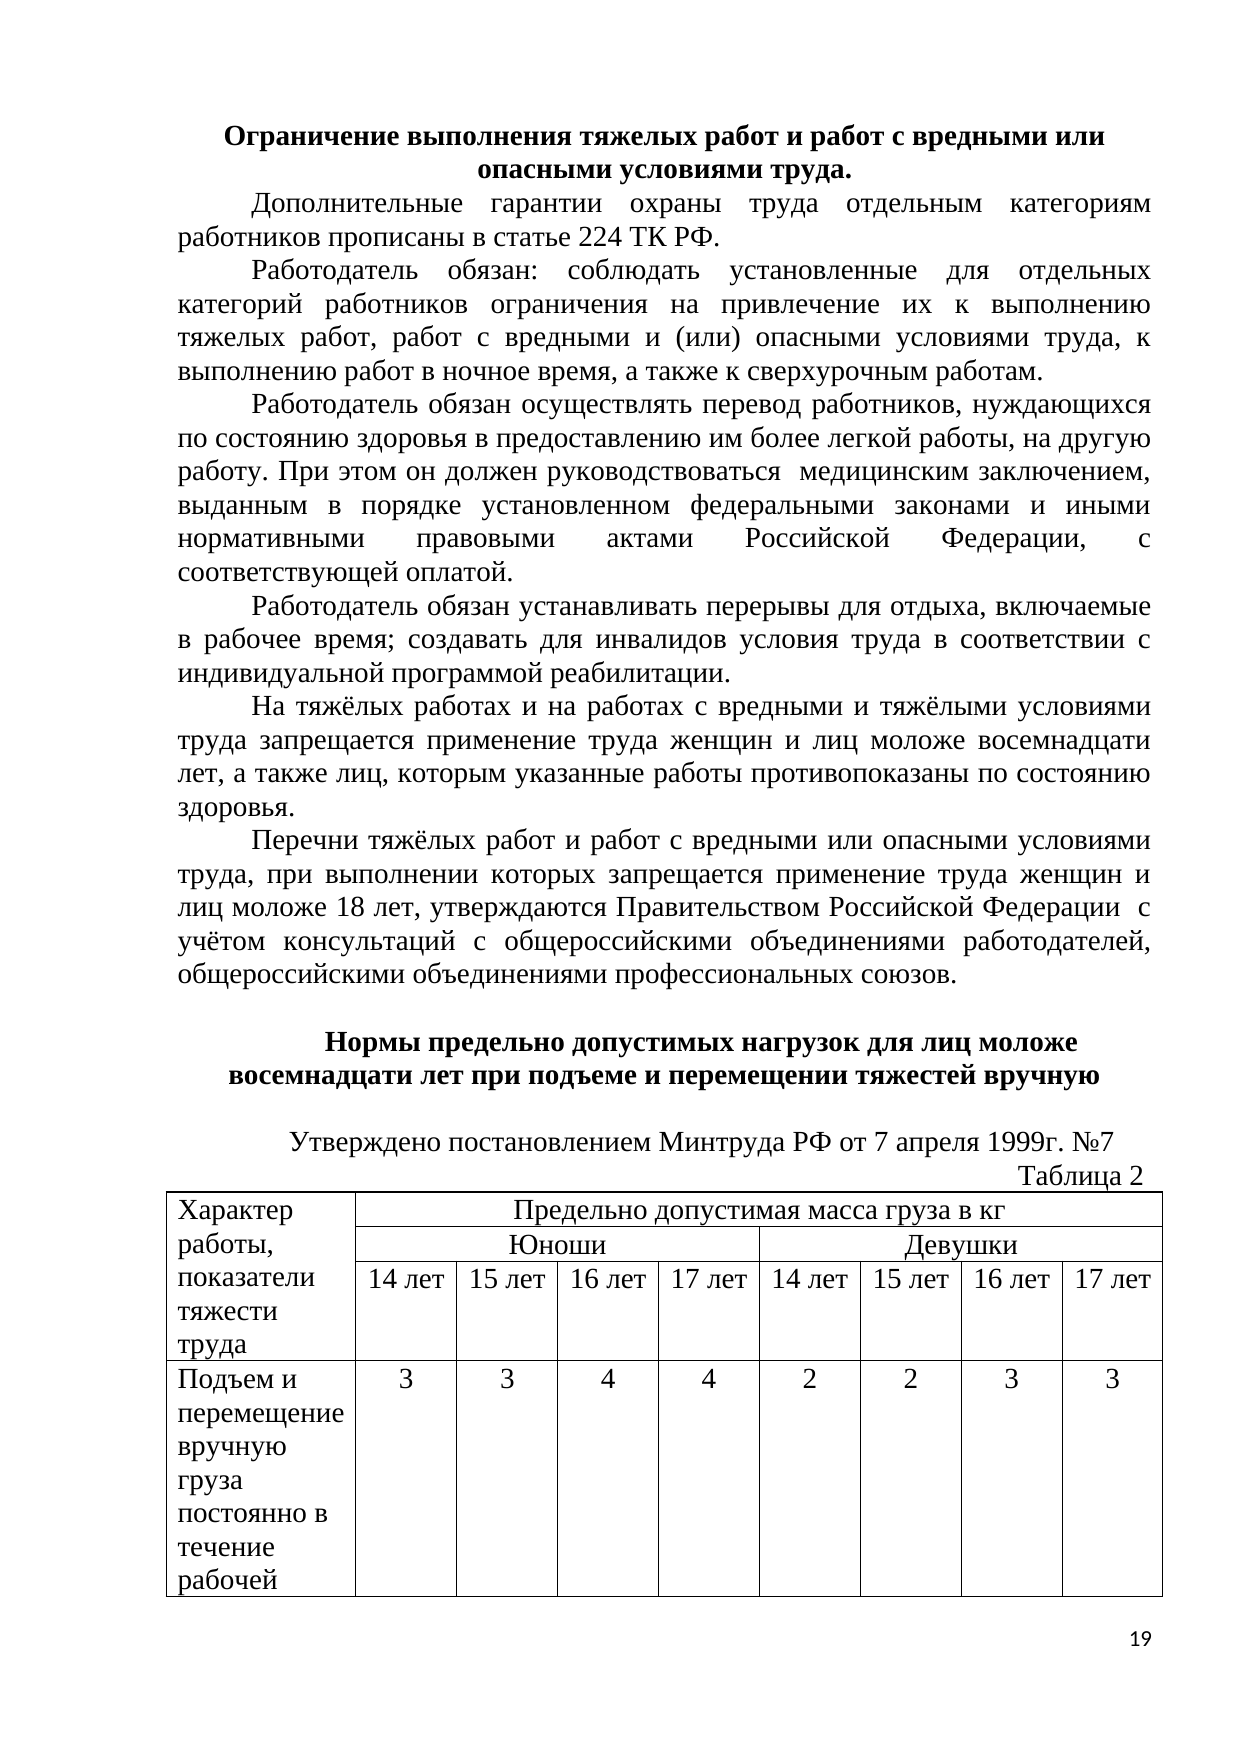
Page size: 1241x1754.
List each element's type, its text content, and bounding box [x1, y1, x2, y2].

text Дополнительные гарантии охраны труда отдельным категориям работников прописаны в статье 224 ТК РФ. [177, 185, 1152, 252]
text Работодатель обязан: соблюдать установленные для отдельных категорий работников ограничения на привлечение их к выполнению тяжелых работ, работ с вредными и (или) опасными условиями труда, к выполнению работ в ночное время, а также к сверхурочным работам. [177, 252, 1152, 386]
text Утверждено постановлением Минтруда РФ от 7 апреля 1999г. №7 [177, 1124, 1152, 1158]
table_cell 14 лет [760, 1262, 860, 1360]
table_cell 14 лет [356, 1262, 456, 1360]
table_cell 3 [1063, 1361, 1162, 1596]
table_cell 3 [457, 1361, 557, 1596]
table_cell Юноши [356, 1227, 759, 1261]
table_cell 2 [760, 1361, 860, 1596]
table_cell 3 [962, 1361, 1062, 1596]
table_cell 17 лет [1063, 1262, 1162, 1360]
text Работодатель обязан осуществлять перевод работников, нуждающихся по состоянию здоровья в предоставлению им более легкой работы, на другую работу. При этом он должен руководствоваться медицинским заключением, выданным в порядке установленном федеральными законами и иными нормативными правовыми актами Российской Федерации, с соответствующей оплатой. [177, 386, 1152, 588]
text На тяжёлых работах и на работах с вредными и тяжёлыми условиями труда запрещается применение труда женщин и лиц моложе восемнадцати лет, а также лиц, которым указанные работы противопоказаны по состоянию здоровья. [177, 688, 1152, 822]
text Нормы предельно допустимых нагрузок для лиц моложе восемнадцати лет при подъеме и перемещении тяжестей вручную [177, 1024, 1152, 1091]
text Ограничение выполнения тяжелых работ и работ с вредными или опасными условиями труда. [177, 118, 1152, 185]
text Перечни тяжёлых работ и работ с вредными или опасными условиями труда, при выполнении которых запрещается применение труда женщин и лиц моложе 18 лет, утверждаются Правительством Российской Федерации с учётом консультаций с общероссийскими объединениями работодателей, общероссийскими объединениями профессиональных союзов. [177, 822, 1152, 990]
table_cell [167, 1361, 355, 1596]
table_header Характер работы, показатели тяжести труда [167, 1193, 355, 1360]
text Работодатель обязан устанавливать перерывы для отдыха, включаемые в рабочее время; создавать для инвалидов условия труда в соответствии с индивидуальной программой реабилитации. [177, 588, 1152, 688]
table_cell 4 [659, 1361, 759, 1596]
table_header Предельно допустимая масса груза в кг [356, 1193, 1162, 1226]
text Таблица 2 [177, 1158, 1152, 1191]
table_cell 16 лет [962, 1262, 1062, 1360]
table_cell 16 лет [558, 1262, 658, 1360]
table_cell 2 [861, 1361, 961, 1596]
table_cell 4 [558, 1361, 658, 1596]
table_cell Девушки [760, 1227, 1162, 1261]
table_cell 15 лет [861, 1262, 961, 1360]
table_cell 17 лет [659, 1262, 759, 1360]
table_cell 3 [356, 1361, 456, 1596]
table_cell 15 лет [457, 1262, 557, 1360]
